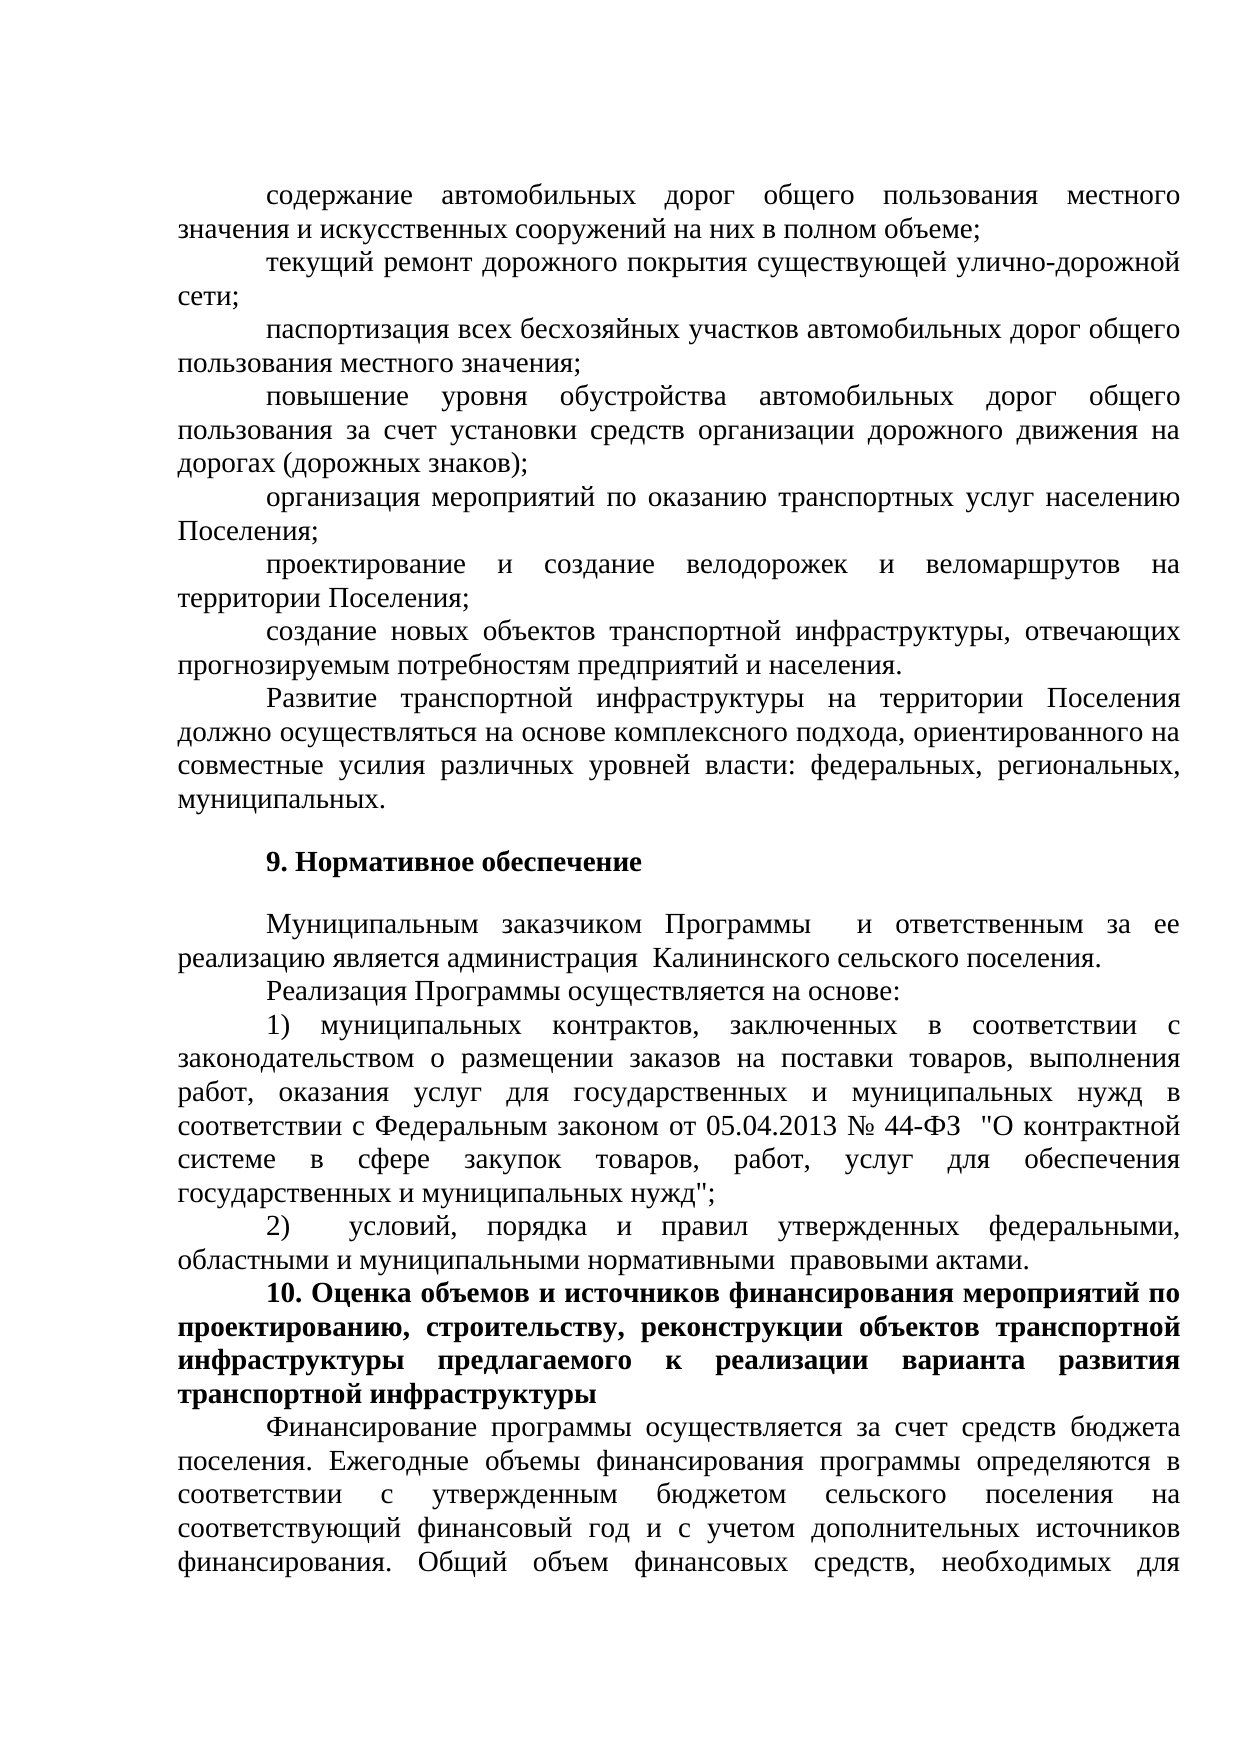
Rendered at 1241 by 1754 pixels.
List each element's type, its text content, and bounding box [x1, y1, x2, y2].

text содержание автомобильных дорог общего пользования местного значения и искусственных сооружений на них в полном объеме; [177, 177, 1181, 244]
text 9. Нормативное обеспечение [177, 844, 1181, 877]
text 1) муниципальных контрактов, заключенных в соответствии с законодательством о размещении заказов на поставки товаров, выполнения работ, оказания услуг для государственных и муниципальных нужд в соответствии с Федеральным законом от 05.04.2013 № 44-ФЗ "О контрактной системе в сфере закупок товаров, работ, услуг для обеспечения государственных и муниципальных нужд"; [177, 1007, 1181, 1208]
text создание новых объектов транспортной инфраструктуры, отвечающих прогнозируемым потребностям предприятий и населения. [177, 613, 1181, 680]
text 2) условий, порядка и правил утвержденных федеральными, областными и муниципальными нормативными правовыми актами. [177, 1208, 1181, 1275]
text 10. Оценка объемов и источников финансирования мероприятий по проектированию, строительству, реконструкции объектов транспортной инфраструктуры предлагаемого к реализации варианта развития транспортной инфраструктуры [177, 1275, 1181, 1409]
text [177, 1409, 1181, 1577]
text паспортизация всех бесхозяйных участков автомобильных дорог общего пользования местного значения; [177, 311, 1181, 378]
text организация мероприятий по оказанию транспортных услуг населению Поселения; [177, 479, 1181, 546]
text Развитие транспортной инфраструктуры на территории Поселения должно осуществляться на основе комплексного подхода, ориентированного на совместные усилия различных уровней власти: федеральных, региональных, муниципальных. [177, 680, 1181, 814]
text Реализация Программы осуществляется на основе: [177, 973, 1181, 1007]
text текущий ремонт дорожного покрытия существующей улично-дорожной сети; [177, 244, 1181, 311]
text проектирование и создание велодорожек и веломаршрутов на территории Поселения; [177, 546, 1181, 613]
text Муниципальным заказчиком Программы и ответственным за ее реализацию является администрация Калининского сельского поселения. [177, 906, 1181, 973]
